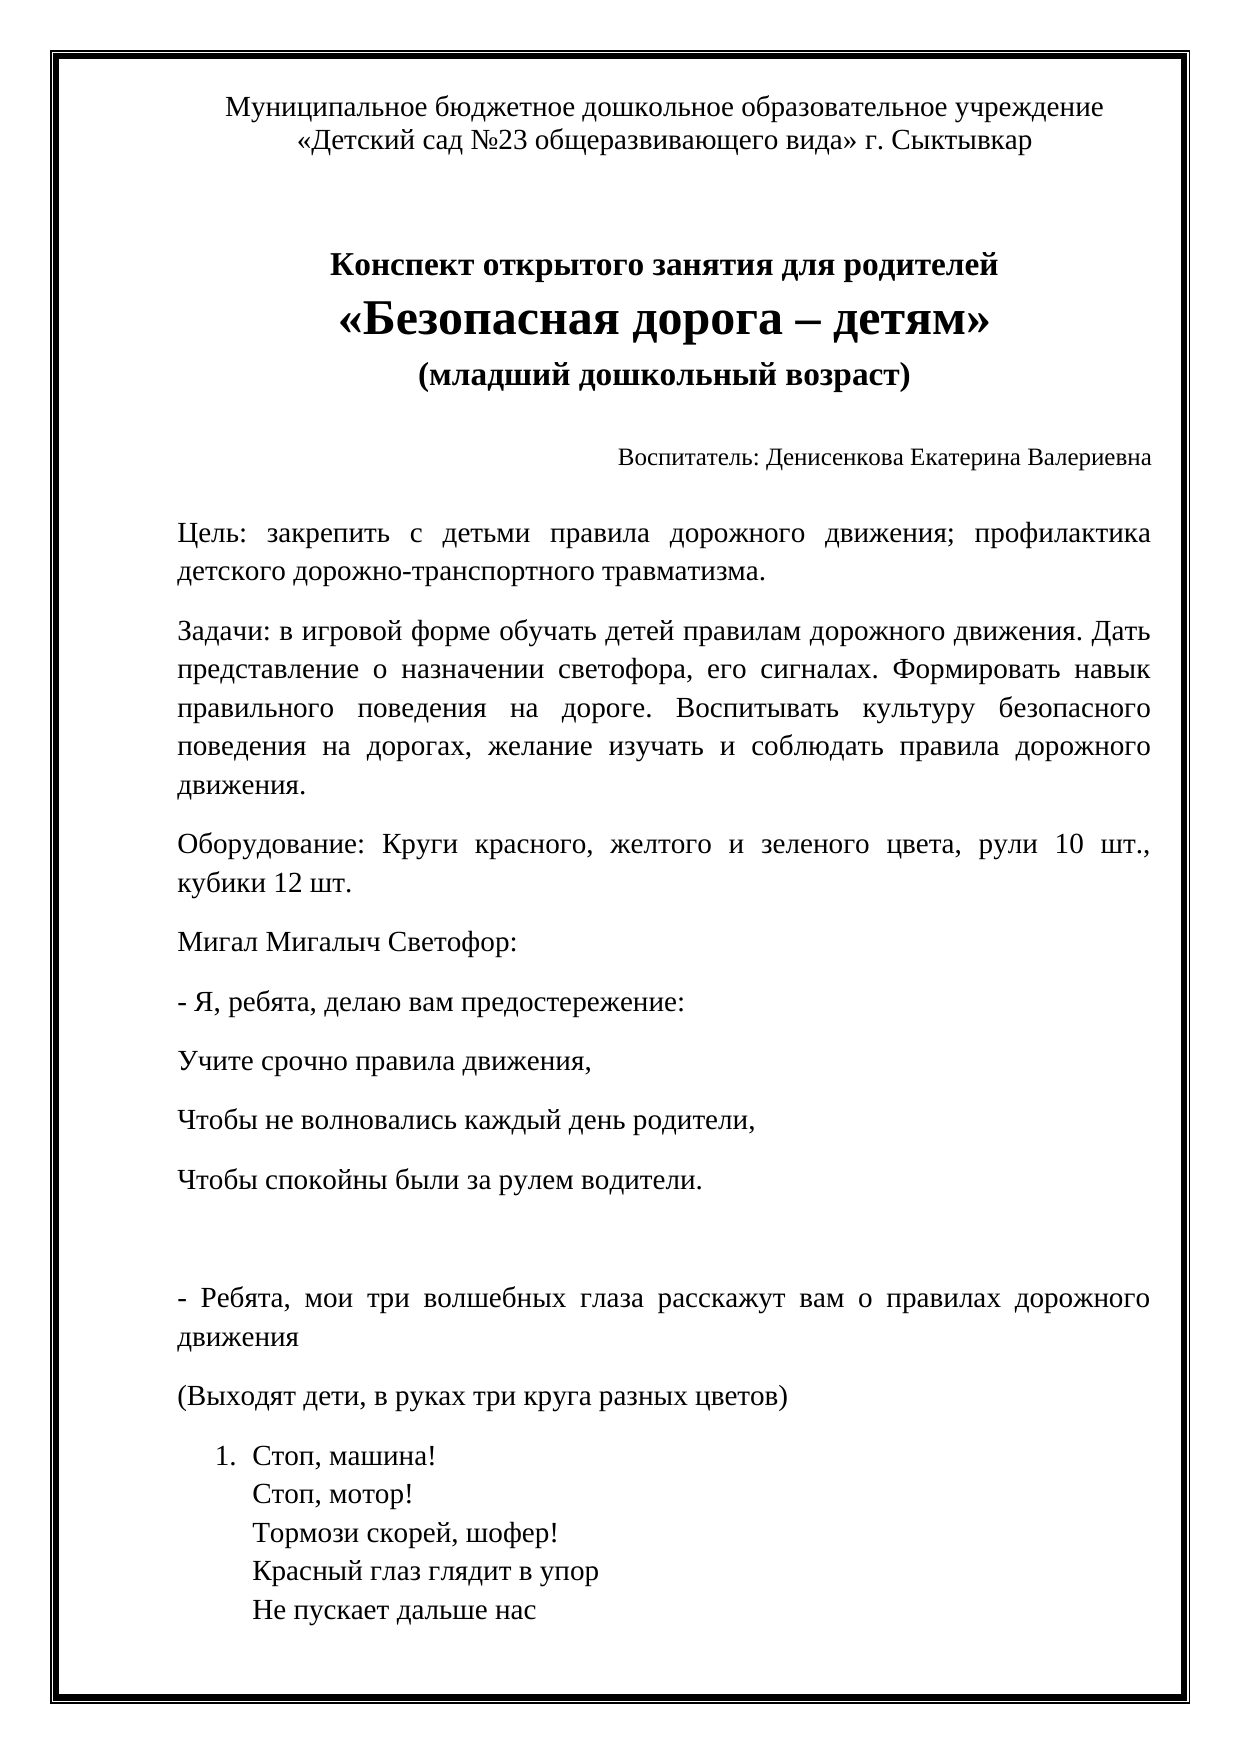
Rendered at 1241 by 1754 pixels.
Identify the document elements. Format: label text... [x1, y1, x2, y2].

text Воспитатель: Денисенкова Екатерина Валериевна [177, 442, 1152, 471]
text Чтобы не волновались каждый день родители, [177, 1102, 1152, 1136]
text Не пускает дальше нас [252, 1592, 1152, 1626]
text «Детский сад №23 общеразвивающего вида» г. Сыктывкар [177, 122, 1152, 156]
text Конспект открытого занятия для родителей [177, 244, 1152, 282]
text Муниципальное бюджетное дошкольное образовательное учреждение [177, 89, 1152, 122]
text Задачи: в игровой форме обучать детей правилам дорожного движения. Дать представление о назначении светофора, его сигналах. Формировать навык правильного поведения на дороге. Воспитывать культуру безопасного поведения на дорогах, желание изучать и соблюдать правила дорожного движения. [177, 613, 1152, 801]
text Учите срочно правила движения, [177, 1043, 1152, 1077]
text Стоп, мотор! [252, 1476, 1152, 1510]
text Цель: закрепить с детьми правила дорожного движения; профилактика детского дорожно-транспортного травматизма. [177, 515, 1152, 587]
text (младший дошкольный возраст) [177, 354, 1152, 392]
text Оборудование: Круги красного, желтого и зеленого цвета, рули 10 шт., кубики 12 шт. [177, 826, 1152, 898]
text Мигал Мигалыч Светофор: [177, 924, 1152, 958]
text - Я, ребята, делаю вам предостережение: [177, 984, 1152, 1017]
list Стоп, машина! [214, 1438, 1152, 1471]
text Чтобы спокойны были за рулем водители. [177, 1162, 1152, 1195]
text - Ребята, мои три волшебных глаза расскажут вам о правилах дорожного движения [177, 1281, 1152, 1353]
text Красный глаз глядит в упор [252, 1553, 1152, 1587]
text Тормози скорей, шофер! [252, 1515, 1152, 1548]
text «Безопасная дорога – детям» [177, 288, 1152, 345]
text (Выходят дети, в руках три круга разных цветов) [177, 1378, 1152, 1412]
